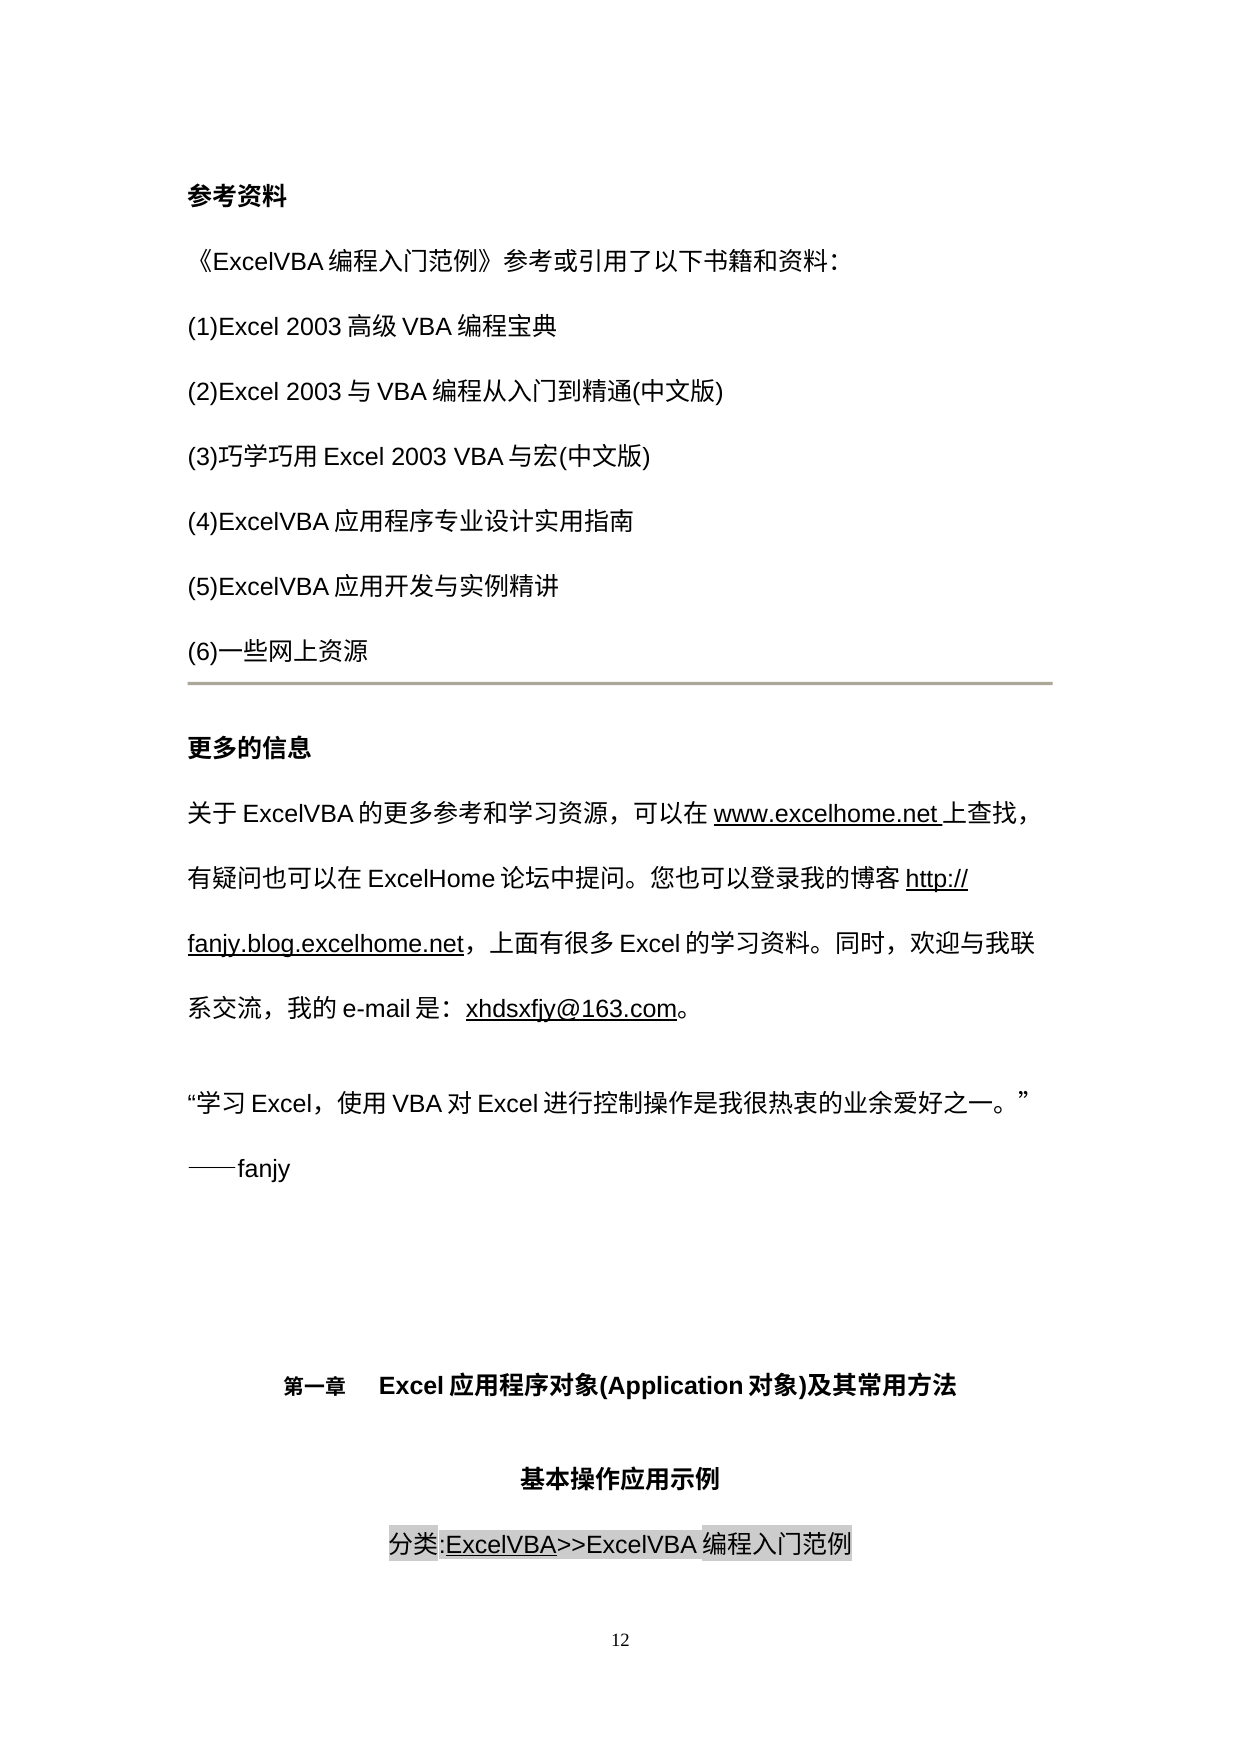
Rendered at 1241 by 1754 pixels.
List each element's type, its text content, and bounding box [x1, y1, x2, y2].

list Excel应用程序对象(Application对象)及其常用方法 [187, 1351, 1053, 1416]
text 更多的信息 关于ExcelVBA的更多参考和学习资源，可以在www.excelhome.net上查找，有疑问也可以在ExcelHome论坛中提问。您也可以登录我的博客http://fanjy.blog.excelhome.net，上面有很多Excel的学习资料。同时，欢迎与我联系交流，我的e-mail是：xhdsxfjy@163.com。 [187, 714, 1053, 1039]
text 基本操作应用示例 分类:ExcelVBA>>ExcelVBA编程入门范例 [187, 1445, 1053, 1575]
text “学习Excel，使用VBA对Excel进行控制操作是我很热衷的业余爱好之一。”——fanjy [187, 1069, 1053, 1199]
text 参考资料 《ExcelVBA编程入门范例》参考或引用了以下书籍和资料： (1)Excel 2003高级VBA编程宝典 (2)Excel 2003与VBA编程从入门到精通(中文版) (3)巧学巧用Excel 2003 VBA与宏(中文版) (4)ExcelVBA应用程序专业设计实用指南 (5)ExcelVBA应用开发与实例精讲 (6)一些网上资源 [187, 162, 1053, 681]
